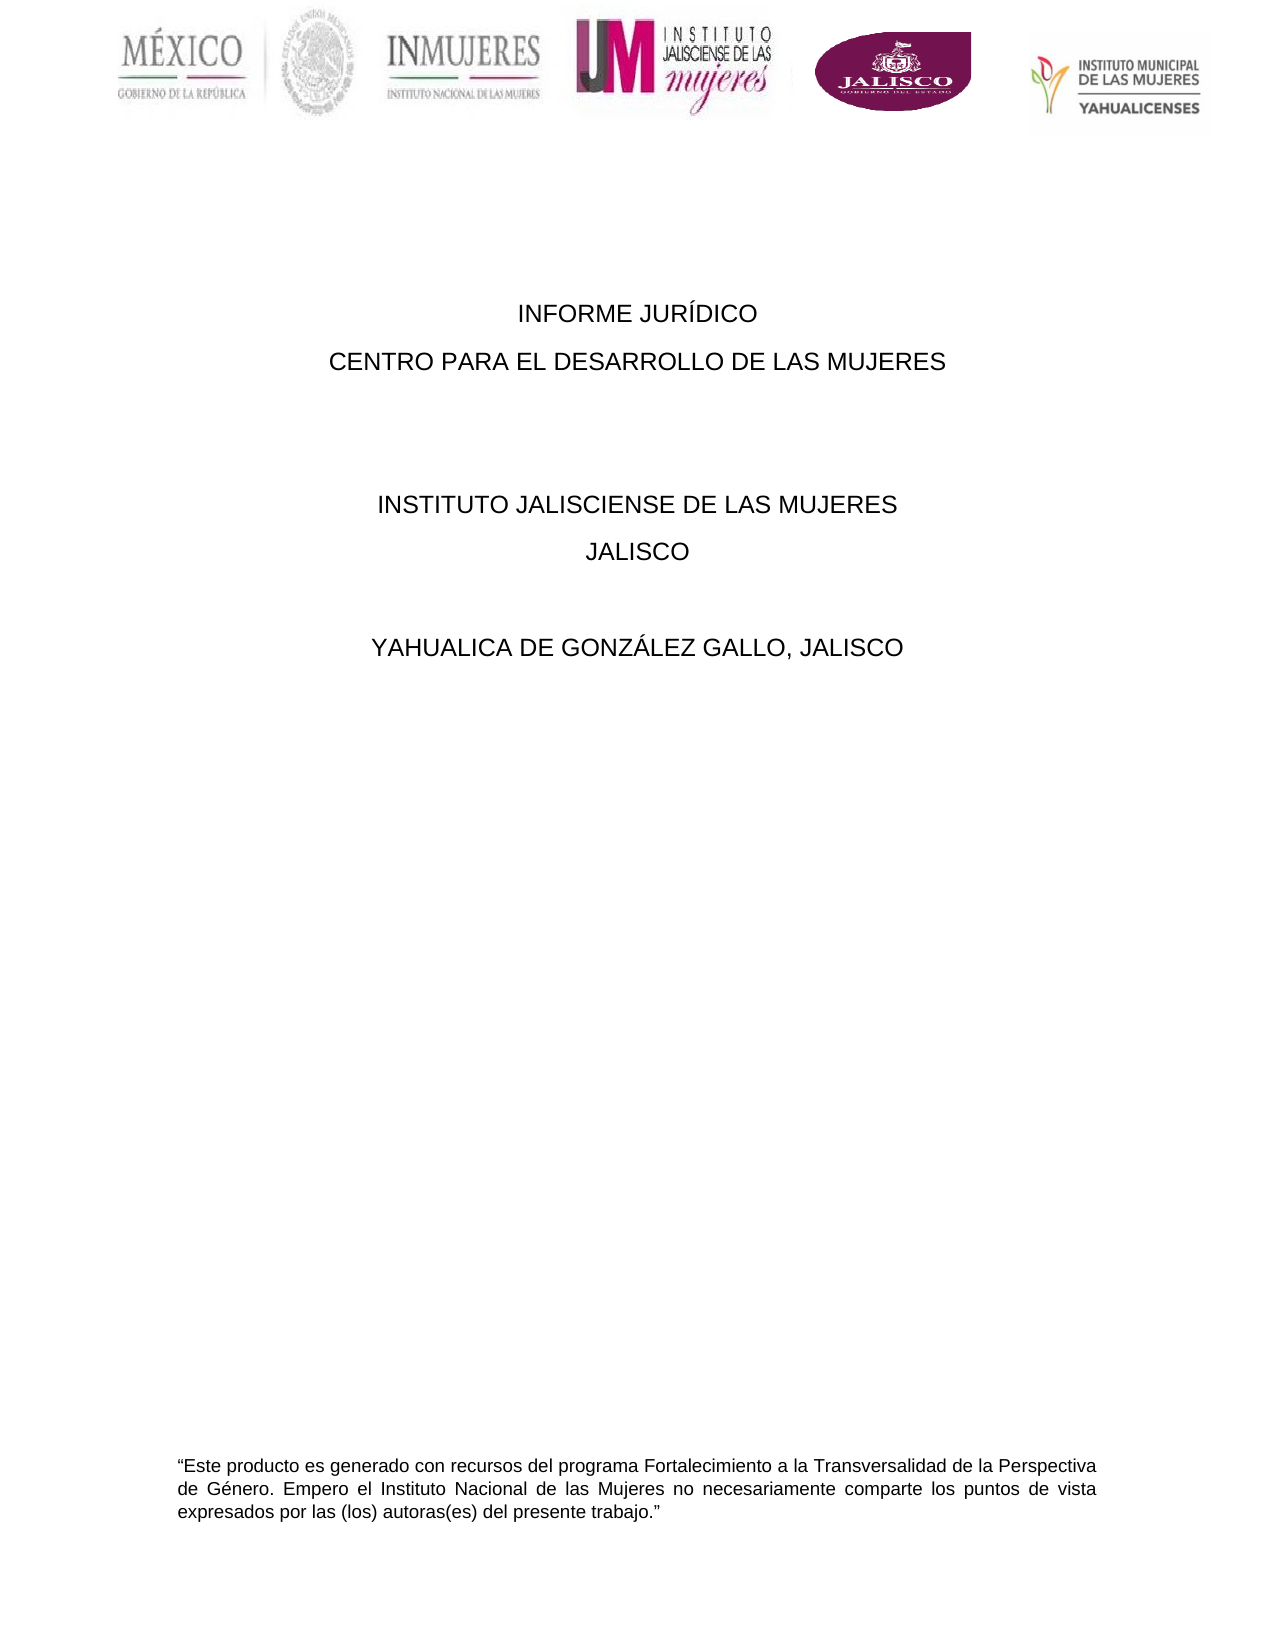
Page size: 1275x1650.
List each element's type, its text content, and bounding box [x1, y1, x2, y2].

picture [1029, 32, 1211, 135]
text JALISCO [177, 537, 1098, 566]
text INSTITUTO JALISCIENSE DE LAS MUJERES [177, 489, 1098, 518]
picture [118, 0, 794, 120]
text INFORME JURÍDICO [177, 299, 1098, 327]
picture [815, 32, 972, 111]
text YAHUALICA DE GONZÁLEZ GALLO, JALISCO [177, 633, 1098, 661]
text CENTRO PARA EL DESARROLLO DE LAS MUJERES [177, 346, 1098, 375]
